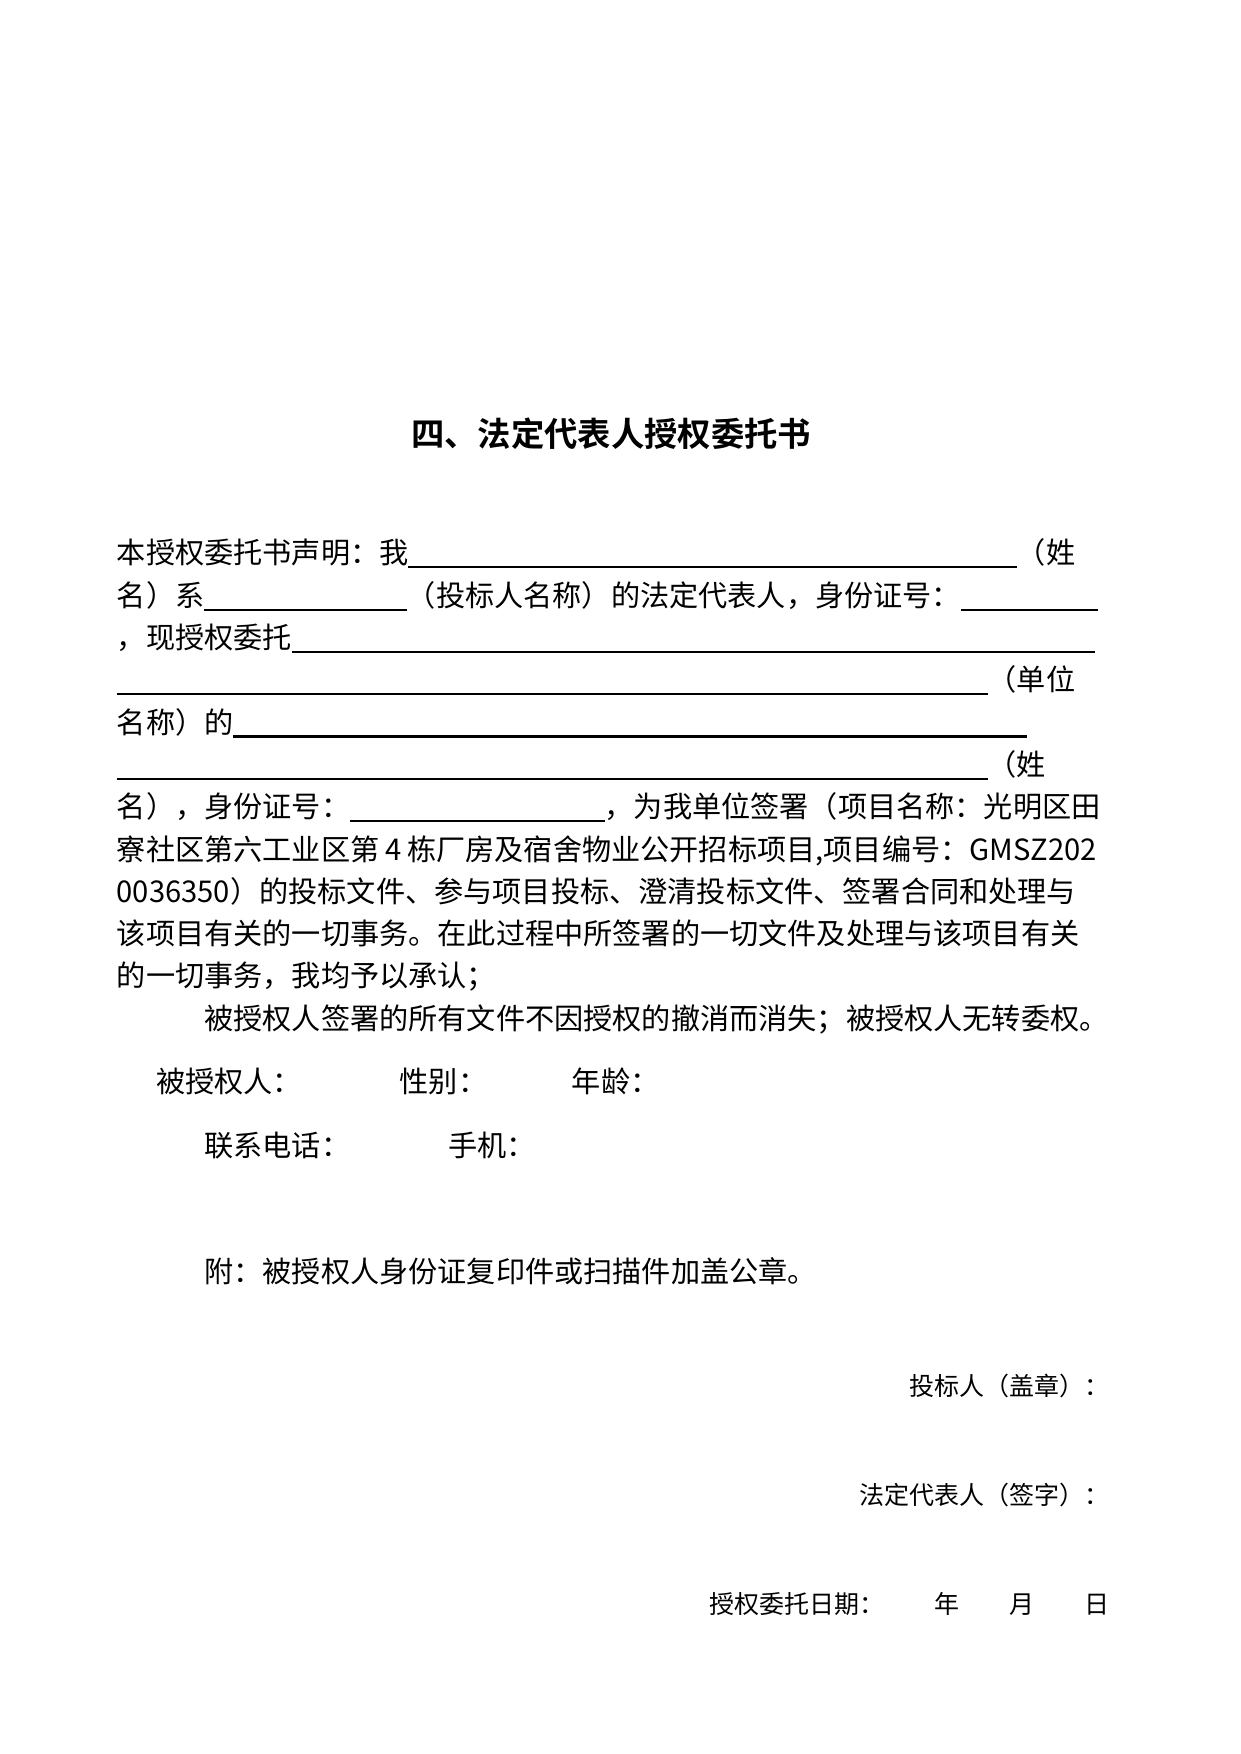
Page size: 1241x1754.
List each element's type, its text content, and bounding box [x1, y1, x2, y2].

subtitle 四、法定代表人授权委托书 [73, 408, 1148, 456]
text 被授权人签署的所有文件不因授权的撤消而消失；被授权人无转委权。 [117, 995, 1109, 1038]
text 投标人（盖章）： [117, 1367, 1109, 1403]
text 授权委托日期： 年 月 日 [117, 1584, 1109, 1621]
text 法定代表人（签字）： [117, 1476, 1109, 1512]
text 被授权人： 性别： 年龄： [117, 1059, 1109, 1101]
text 联系电话： 手机： [117, 1122, 1109, 1164]
text 附：被授权人身份证复印件或扫描件加盖公章。 [117, 1249, 1109, 1291]
text 本授权委托书声明：我 （姓名）系 （投标人名称）的法定代表人，身份证号： ，现授权委托 （单位名称）的 （姓名），身份证号： ，为我单位签署（项目名称：光明区田寮社区第六工业区第4栋厂房及宿舍物业公开招标项目,项目编号：GMSZ2020036350）的投标文件、参与项目投标、澄清投标文件、签署合同和处理与该项目有关的一切事务。在此过程中所签署的一切文件及处理与该项目有关的一切事务，我均予以承认； [117, 530, 1101, 995]
